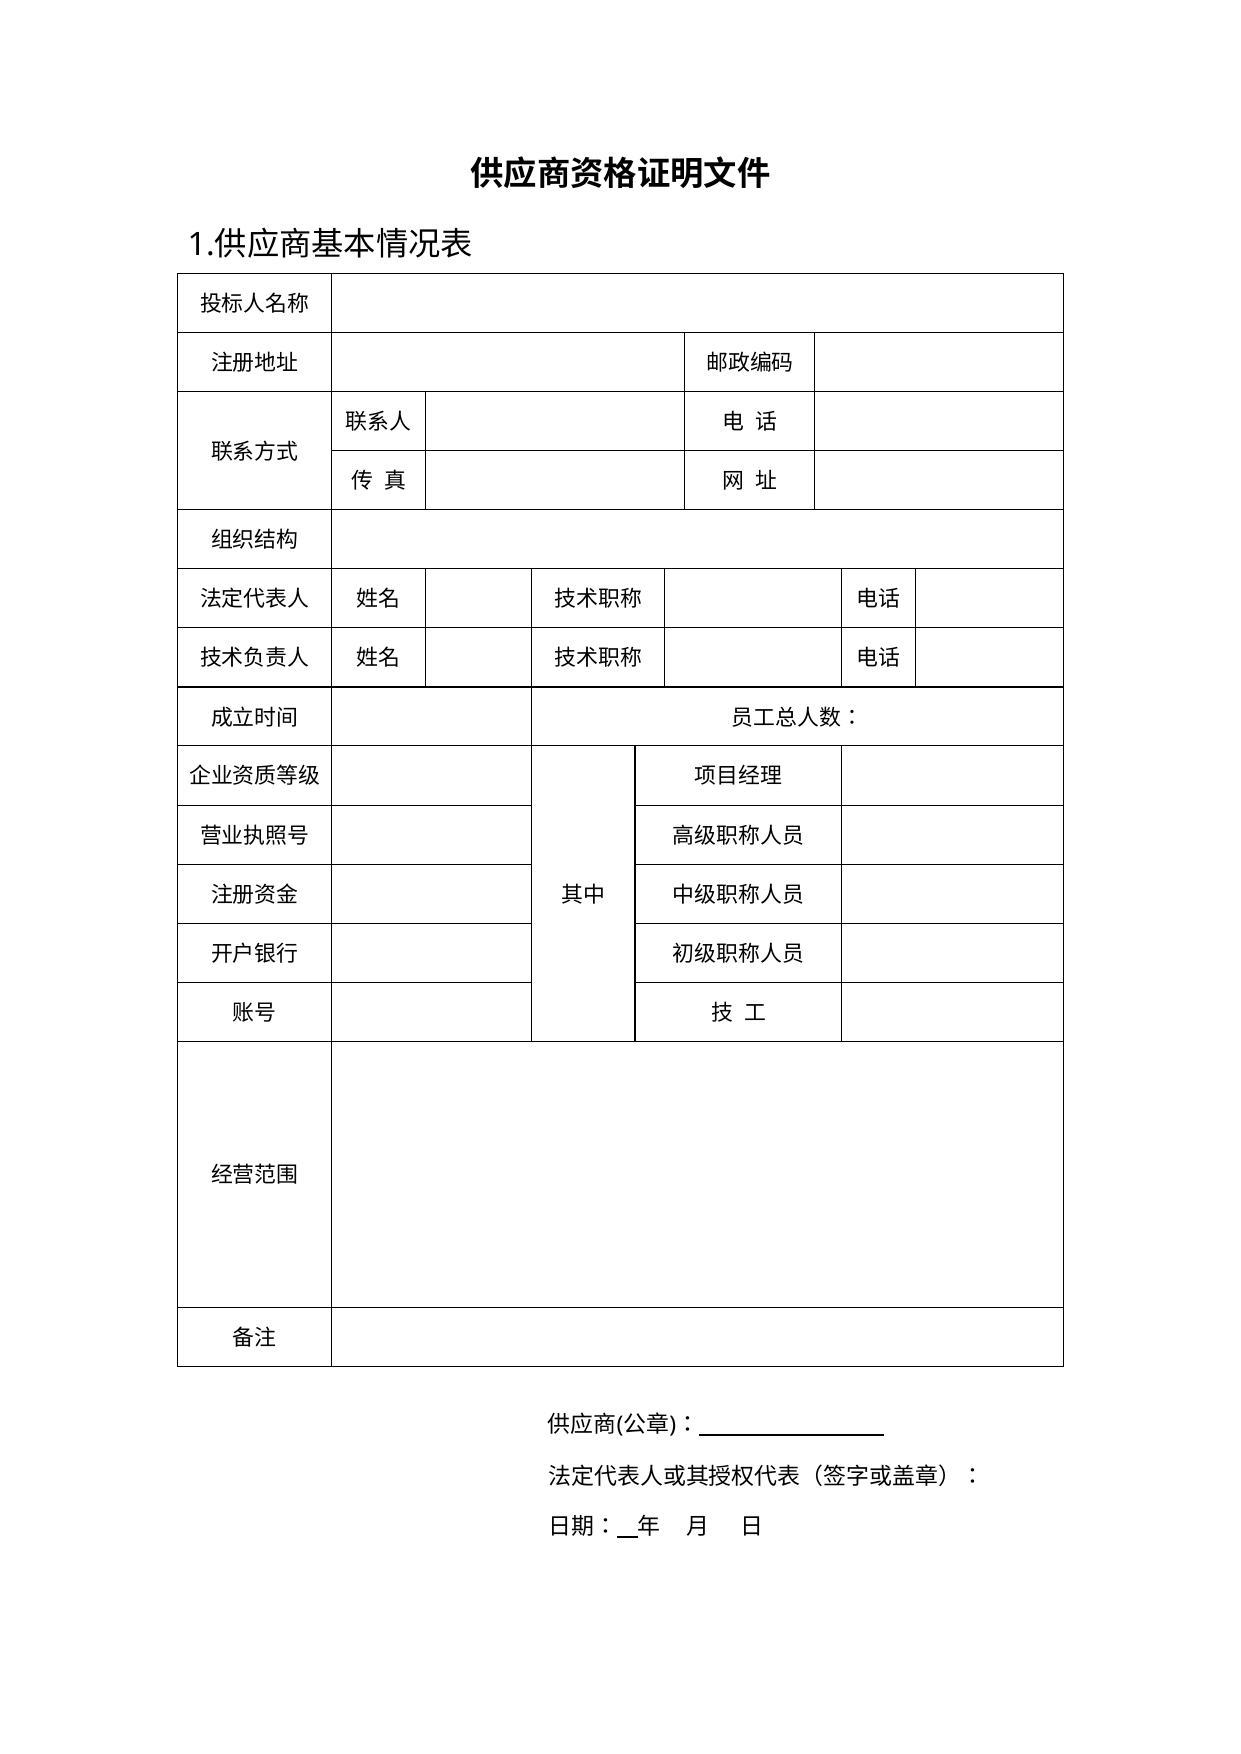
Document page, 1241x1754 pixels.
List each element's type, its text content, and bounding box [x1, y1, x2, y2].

table_cell [332, 333, 684, 391]
table_cell [426, 569, 531, 627]
text 日期： 年 月 日 [548, 1511, 1053, 1540]
table_cell [842, 983, 1063, 1041]
table_cell 电话 [842, 569, 915, 627]
text 供应商资格证明文件 [187, 150, 1053, 195]
table_cell 其中 [532, 746, 634, 1041]
table_cell [332, 746, 531, 804]
table_cell 营业执照号 [178, 806, 331, 863]
table_cell 联系方式 [178, 392, 331, 509]
table_cell 注册资金 [178, 865, 331, 923]
table_cell 员工总人数： [532, 688, 1063, 745]
table_cell 成立时间 [178, 688, 331, 745]
table_cell [426, 392, 684, 450]
table_cell [332, 688, 531, 745]
table_cell 账号 [178, 983, 331, 1041]
table_cell 初级职称人员 [636, 924, 841, 982]
table_cell [332, 1042, 1063, 1307]
table_cell 备注 [178, 1308, 331, 1366]
table_cell 技术职称 [532, 628, 664, 686]
table_cell [916, 628, 1063, 686]
table_cell 网 址 [685, 451, 814, 509]
table_cell [842, 806, 1063, 863]
table_cell [332, 510, 1063, 568]
table_cell [332, 1308, 1063, 1366]
table_cell 项目经理 [636, 746, 841, 804]
table_cell [842, 746, 1063, 804]
table_cell 电 话 [685, 392, 814, 450]
table_cell 姓名 [332, 569, 425, 627]
table_cell 传 真 [332, 451, 425, 509]
table_cell 中级职称人员 [636, 865, 841, 923]
table_cell [332, 865, 531, 923]
table_cell [426, 628, 531, 686]
table_cell 法定代表人 [178, 569, 331, 627]
table_cell 经营范围 [178, 1042, 331, 1307]
table_cell 姓名 [332, 628, 425, 686]
table_header [332, 274, 1063, 332]
table_cell 高级职称人员 [636, 806, 841, 863]
table_cell [916, 569, 1063, 627]
table_header 投标人名称 [178, 274, 331, 332]
table_cell 企业资质等级 [178, 746, 331, 804]
text 供应商(公章)： [548, 1409, 1053, 1438]
table_cell [665, 569, 841, 627]
table_cell [332, 806, 531, 863]
table_cell [815, 333, 1063, 391]
table_cell 技术职称 [532, 569, 664, 627]
table_cell [815, 392, 1063, 450]
table_cell 组织结构 [178, 510, 331, 568]
table_cell 联系人 [332, 392, 425, 450]
table_cell [332, 983, 531, 1041]
table_cell [815, 451, 1063, 509]
table_cell 技 工 [636, 983, 841, 1041]
table_cell 注册地址 [178, 333, 331, 391]
table_cell [842, 865, 1063, 923]
table_cell 技术负责人 [178, 628, 331, 686]
table_cell [426, 451, 684, 509]
text 法定代表人或其授权代表（签字或盖章）： [548, 1459, 1053, 1490]
table_cell 开户银行 [178, 924, 331, 982]
text 1.供应商基本情况表 [187, 222, 1053, 264]
table_cell [842, 924, 1063, 982]
table_cell 电话 [842, 628, 915, 686]
table_cell [665, 628, 841, 686]
table_cell [332, 924, 531, 982]
table_cell 邮政编码 [685, 333, 814, 391]
